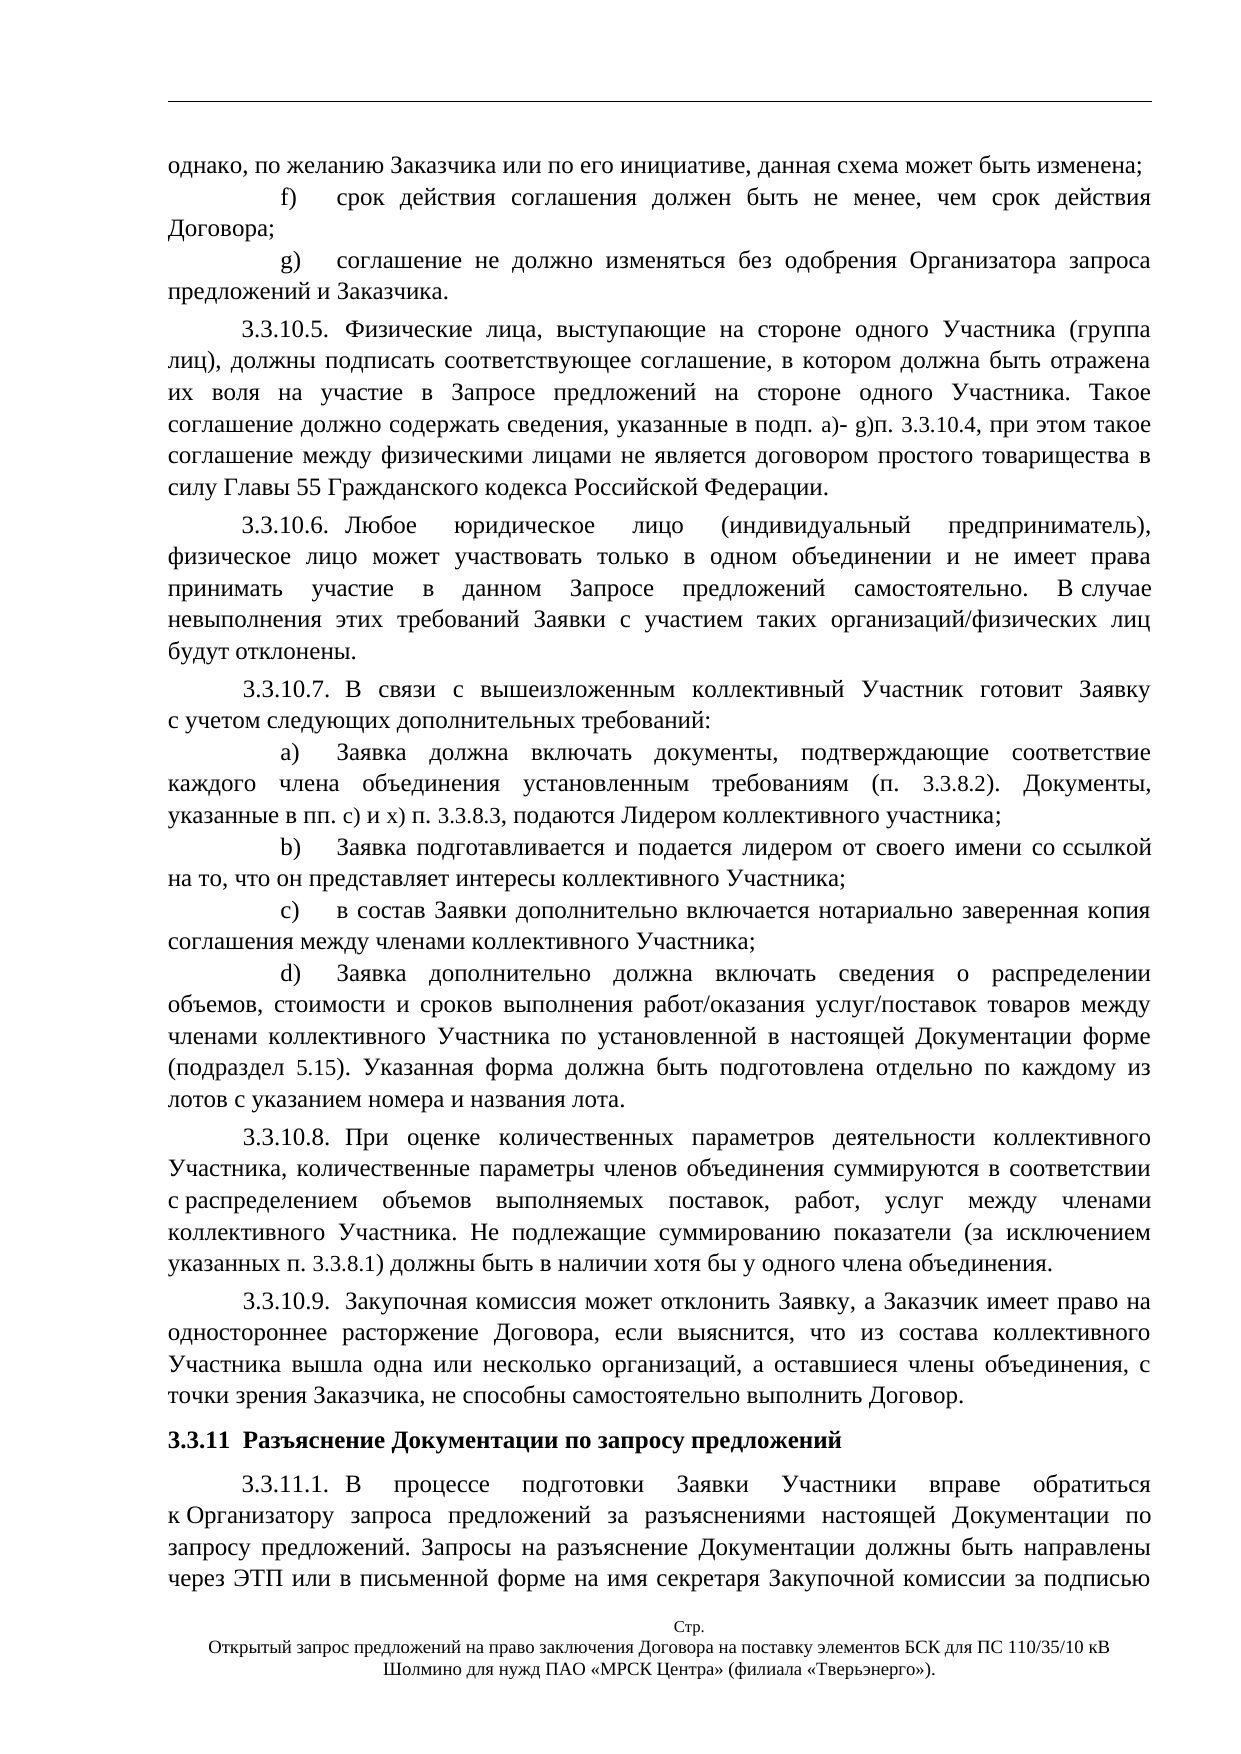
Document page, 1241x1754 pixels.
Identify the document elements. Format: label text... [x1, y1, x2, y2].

list Закупочная комиссия может отклонить Заявку, а Заказчик имеет право на одностороннее расторжение Договора, если выяснится, что из состава коллективного Участника вышла одна или несколько организаций, а оставшиеся члены объединения, с точки зрения Заказчика, не способны самостоятельно выполнить Договор. [168, 1286, 1152, 1409]
list Заявка подготавливается и подается лидером от своего имени со ссылкой на то, что он представляет интересы коллективного Участника; [168, 832, 1152, 892]
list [168, 150, 1152, 179]
list соглашение не должно изменяться без одобрения Организатора запроса предложений и Заказчика. [168, 245, 1152, 305]
list Заявка дополнительно должна включать сведения о распределении объемов, стоимости и сроков выполнения работ/оказания услуг/поставок товаров между членами коллективного Участника по установленной в настоящей Документации форме (подраздел 5.15). Указанная форма должна быть подготовлена отдельно по каждому из лотов с указанием номера и названия лота. [168, 958, 1152, 1113]
subtitle Разъяснение Документации по запросу предложений [168, 1425, 1152, 1453]
list Заявка должна включать документы, подтверждающие соответствие каждого члена объединения установленным требованиям (п. 3.3.8.2). Документы, указанные в пп. с) и х) п. 3.3.8.3, подаются Лидером коллективного участника; [168, 737, 1152, 829]
list При оценке количественных параметров деятельности коллективного Участника, количественные параметры членов объединения суммируются в соответствии с распределением объемов выполняемых поставок, работ, услуг между членами коллективного Участника. Не подлежащие суммированию показатели (за исключением указанных п. 3.3.8.1) должны быть в наличии хотя бы у одного члена объединения. [168, 1122, 1152, 1277]
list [168, 1469, 1152, 1592]
list В связи с вышеизложенным коллективный Участник готовит Заявку с учетом следующих дополнительных требований: [168, 674, 1152, 734]
list в состав Заявки дополнительно включается нотариально заверенная копия соглашения между членами коллективного Участника; [168, 895, 1152, 955]
list Любое юридическое лицо (индивидуальный предприниматель), физическое лицо может участвовать только в одном объединении и не имеет права принимать участие в данном Запросе предложений самостоятельно. В случае невыполнения этих требований Заявки с участием таких организаций/физических лиц будут отклонены. [168, 510, 1152, 665]
list Физические лица, выступающие на стороне одного Участника (группа лиц), должны подписать соответствующее соглашение, в котором должна быть отражена их воля на участие в Запросе предложений на стороне одного Участника. Такое соглашение должно содержать сведения, указанные в подп. a)- g)п. 3.3.10.4, при этом такое соглашение между физическими лицами не является договором простого товарищества в силу Главы 55 Гражданского кодекса Российской Федерации. [168, 314, 1152, 501]
list срок действия соглашения должен быть не менее, чем срок действия Договора; [168, 182, 1152, 242]
